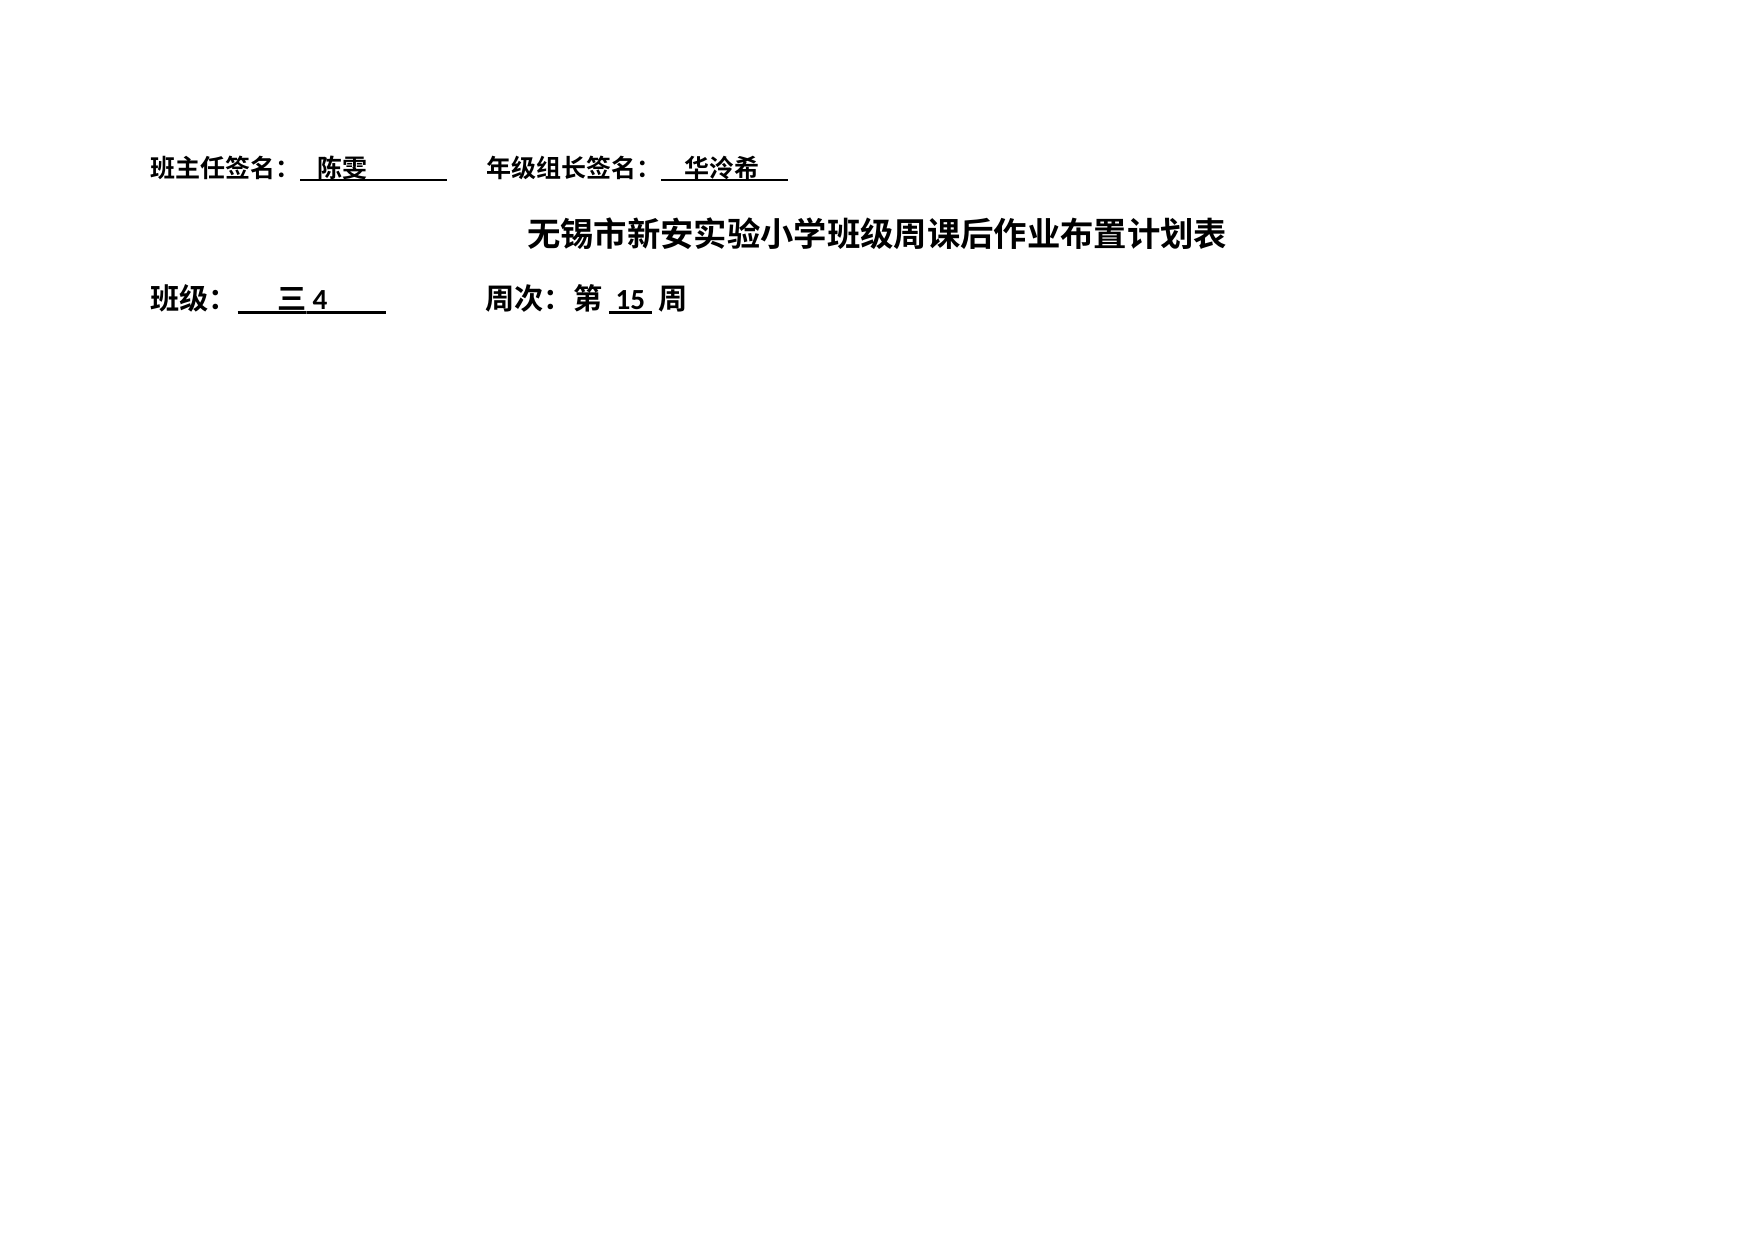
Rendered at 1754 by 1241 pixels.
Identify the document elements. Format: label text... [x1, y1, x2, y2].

text 班主任签名： 陈雯 年级组长签名： 华泠希 [150, 134, 1604, 199]
text 无锡市新安实验小学班级周课后作业布置计划表 [150, 199, 1604, 264]
text 班级： 三4 周次：第 15 周 [150, 264, 1604, 329]
